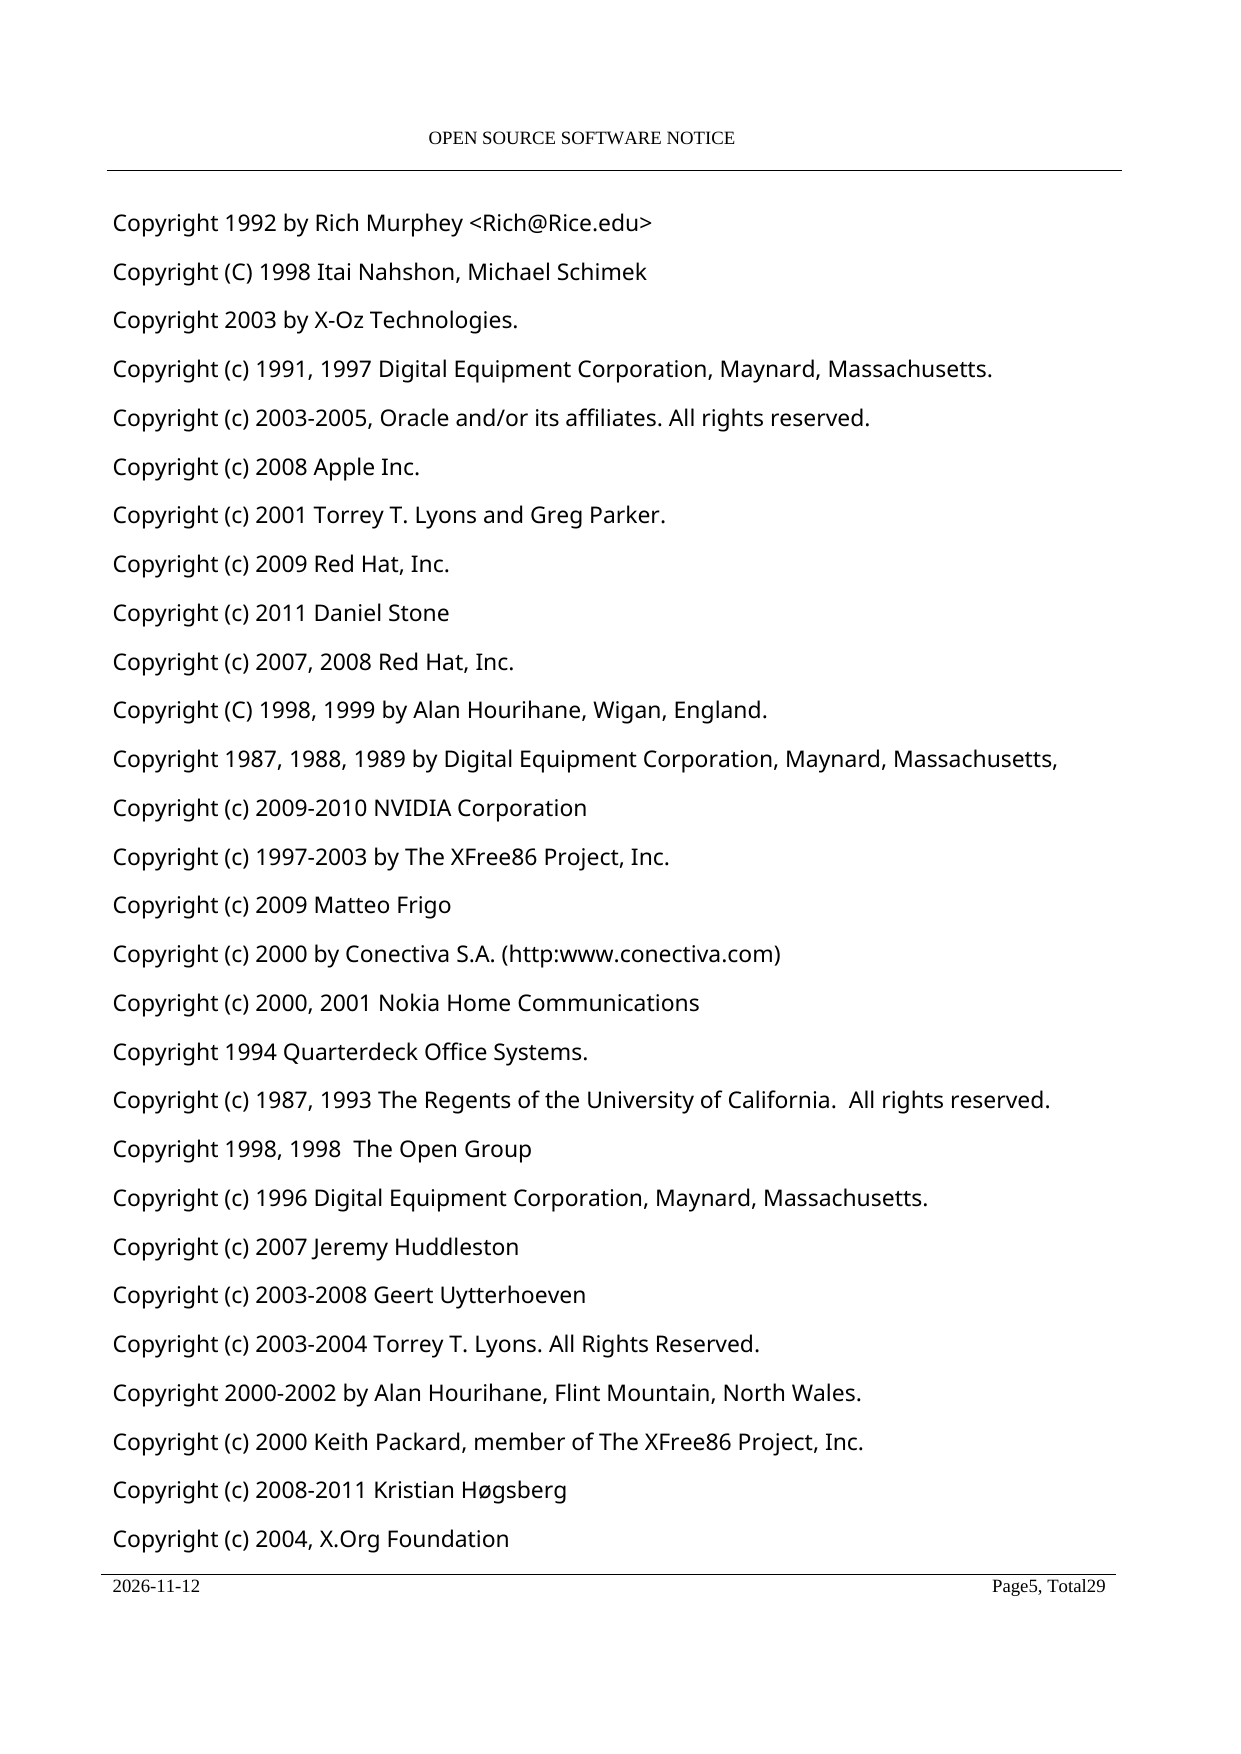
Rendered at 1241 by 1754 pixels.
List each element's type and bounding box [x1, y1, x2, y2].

text [112, 206, 1128, 1555]
